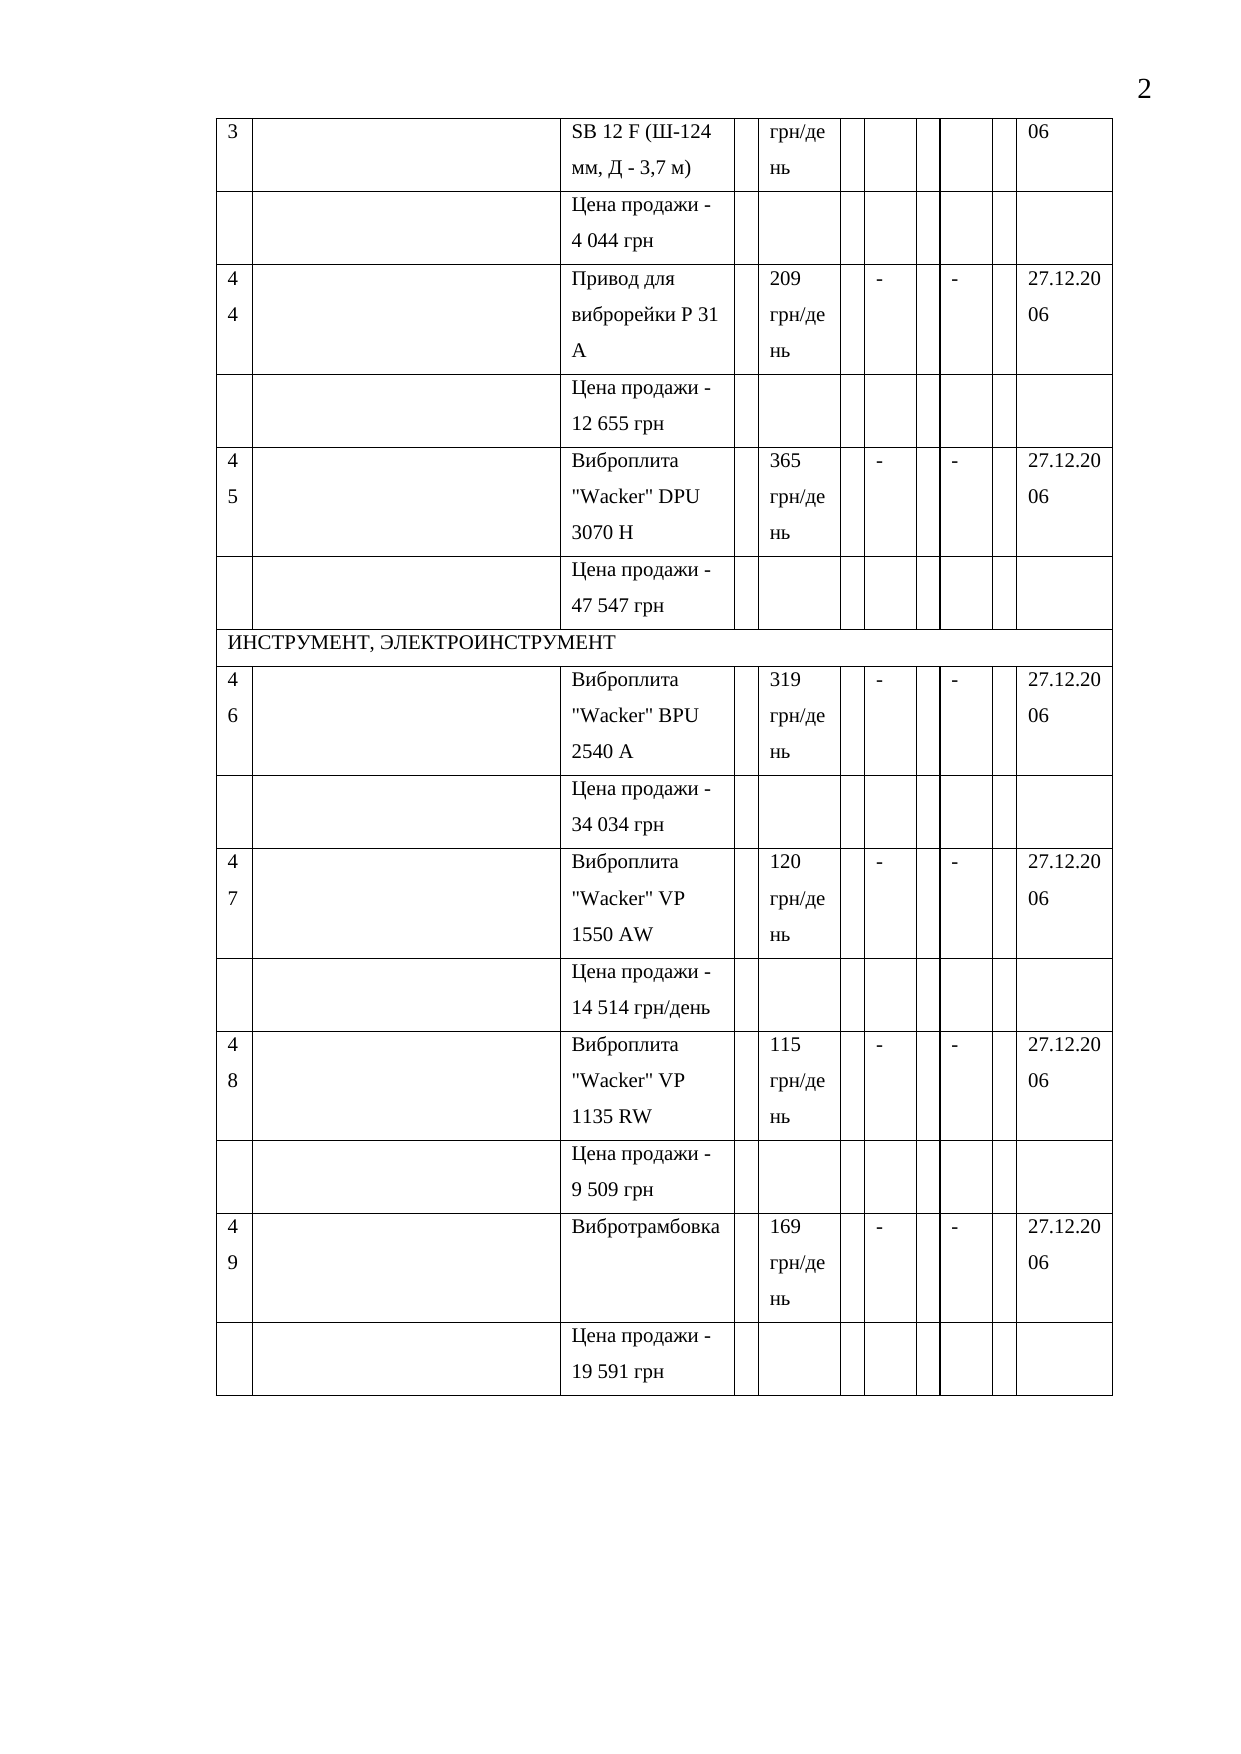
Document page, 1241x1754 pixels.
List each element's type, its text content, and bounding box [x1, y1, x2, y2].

table_cell [917, 776, 939, 848]
table_cell [841, 192, 864, 264]
table_cell [759, 192, 840, 264]
table_cell [735, 1214, 758, 1322]
table_cell [865, 1323, 916, 1395]
table_cell [941, 375, 992, 447]
table_cell - [865, 1214, 916, 1322]
table_cell [735, 448, 758, 556]
table_cell [865, 776, 916, 848]
table_cell 47 [217, 849, 252, 957]
table_cell [253, 776, 560, 848]
table_cell [917, 1214, 939, 1322]
table_cell [841, 1323, 864, 1395]
table_cell [993, 1323, 1016, 1395]
table_cell - [941, 849, 992, 957]
table_cell [217, 192, 252, 264]
table_cell Цена продажи - 4 044 грн [561, 192, 734, 264]
table_cell [253, 265, 560, 373]
table_cell [841, 1032, 864, 1140]
table_cell [865, 557, 916, 629]
table_cell [993, 192, 1016, 264]
table_cell [735, 119, 758, 191]
table_cell Цена продажи - 14 514 грн/день [561, 959, 734, 1031]
table_cell 27.12.2006 [1017, 119, 1112, 191]
table_cell [735, 375, 758, 447]
table_cell 44 [217, 265, 252, 373]
table_cell [917, 119, 939, 191]
table_cell [865, 959, 916, 1031]
table_cell [735, 1032, 758, 1140]
table_cell [993, 667, 1016, 775]
table_cell [253, 849, 560, 957]
table_cell [993, 959, 1016, 1031]
table_cell [735, 1323, 758, 1395]
table_cell - [941, 1214, 992, 1322]
table_cell [759, 375, 840, 447]
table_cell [561, 119, 734, 191]
table_cell [735, 849, 758, 957]
table_cell [735, 265, 758, 373]
table_cell [759, 776, 840, 848]
table_cell [735, 557, 758, 629]
table_cell [759, 959, 840, 1031]
table_cell [917, 849, 939, 957]
table_cell ИНСТРУМЕНТ, ЭЛЕКТРОИНСТРУМЕНТ [217, 630, 1112, 666]
table_cell [735, 776, 758, 848]
table_cell [917, 959, 939, 1031]
table_cell 115 грн/день [759, 1032, 840, 1140]
table_cell [917, 1141, 939, 1213]
table_cell 48 [217, 1032, 252, 1140]
table_cell [253, 557, 560, 629]
table_cell [941, 959, 992, 1031]
table_cell - [865, 119, 916, 191]
table_cell [759, 557, 840, 629]
table_cell [917, 265, 939, 373]
table_cell 319 грн/день [759, 667, 840, 775]
table_cell 365 грн/день [759, 448, 840, 556]
table_cell [841, 119, 864, 191]
table_cell [217, 959, 252, 1031]
table_cell 27.12.2006 [1017, 849, 1112, 957]
table_cell [253, 375, 560, 447]
table_cell [735, 959, 758, 1031]
table_cell [217, 1323, 252, 1395]
table_cell [1017, 1141, 1112, 1213]
table_cell [917, 448, 939, 556]
table_cell [917, 375, 939, 447]
table_cell 27.12.2006 [1017, 448, 1112, 556]
table_cell 169 грн/день [759, 1214, 840, 1322]
table_cell [1017, 375, 1112, 447]
table_cell [253, 192, 560, 264]
table_cell [941, 192, 992, 264]
table_cell [941, 557, 992, 629]
table_cell - [865, 448, 916, 556]
table_cell [993, 557, 1016, 629]
table_cell [993, 1214, 1016, 1322]
table_cell [993, 1032, 1016, 1140]
table_cell Виброплита "Wacker" VP 1550 AW [561, 849, 734, 957]
table_cell Вибротрамбовка [561, 1214, 734, 1322]
table_cell [253, 667, 560, 775]
table_cell Виброплита "Wacker" VP 1135 RW [561, 1032, 734, 1140]
table_cell - [941, 119, 992, 191]
table_cell [841, 1214, 864, 1322]
table_cell [735, 1141, 758, 1213]
table_cell [917, 1323, 939, 1395]
table_cell [841, 265, 864, 373]
table_cell [759, 1323, 840, 1395]
table_cell Цена продажи - 47 547 грн [561, 557, 734, 629]
table_cell 49 [217, 1214, 252, 1322]
table_cell [917, 192, 939, 264]
table_cell [993, 849, 1016, 957]
table_cell [841, 375, 864, 447]
table_cell Привод для виброрейки P 31 A [561, 265, 734, 373]
table_cell [253, 119, 560, 191]
table_cell [993, 119, 1016, 191]
table_cell 55 грн/день [759, 119, 840, 191]
table_cell [735, 667, 758, 775]
table_cell 27.12.2006 [1017, 667, 1112, 775]
table_cell [1017, 776, 1112, 848]
table_cell 43 [217, 119, 252, 191]
table_cell - [865, 667, 916, 775]
table_cell - [865, 1032, 916, 1140]
table_cell [841, 1141, 864, 1213]
table_cell [253, 1032, 560, 1140]
table_cell Виброплита "Wacker" DPU 3070 H [561, 448, 734, 556]
table_cell Цена продажи - 34 034 грн [561, 776, 734, 848]
table_cell [217, 557, 252, 629]
table_cell [217, 776, 252, 848]
table_cell [253, 959, 560, 1031]
table_cell Цена продажи - 19 591 грн [561, 1323, 734, 1395]
table_cell Цена продажи - 12 655 грн [561, 375, 734, 447]
table_cell [865, 375, 916, 447]
table_cell [217, 375, 252, 447]
table_cell [1017, 1323, 1112, 1395]
table_cell - [941, 265, 992, 373]
table_cell - [941, 1032, 992, 1140]
table_cell - [865, 849, 916, 957]
table_cell [759, 1141, 840, 1213]
table_cell [841, 959, 864, 1031]
table_cell [993, 265, 1016, 373]
table_cell 45 [217, 448, 252, 556]
table_cell 120 грн/день [759, 849, 840, 957]
table_cell [253, 1141, 560, 1213]
table_cell [841, 776, 864, 848]
table_cell - [941, 448, 992, 556]
table_cell [865, 192, 916, 264]
table_cell [841, 849, 864, 957]
table_cell [917, 667, 939, 775]
table_cell [253, 1214, 560, 1322]
table_cell [941, 1141, 992, 1213]
table_cell [841, 557, 864, 629]
table_cell [941, 776, 992, 848]
table_cell [735, 192, 758, 264]
table_cell - [865, 265, 916, 373]
table_cell Виброплита "Wacker" BPU 2540 A [561, 667, 734, 775]
table_cell [993, 448, 1016, 556]
table_cell Цена продажи - 9 509 грн [561, 1141, 734, 1213]
table_cell [917, 557, 939, 629]
table_cell 27.12.2006 [1017, 1214, 1112, 1322]
table_cell 27.12.2006 [1017, 1032, 1112, 1140]
table_cell 27.12.2006 [1017, 265, 1112, 373]
table_cell [1017, 959, 1112, 1031]
table_cell 46 [217, 667, 252, 775]
table_cell [993, 1141, 1016, 1213]
table_cell 209 грн/день [759, 265, 840, 373]
table_cell [217, 1141, 252, 1213]
table_cell [841, 448, 864, 556]
table_cell [841, 667, 864, 775]
table_cell [253, 1323, 560, 1395]
table_cell [253, 448, 560, 556]
table_cell [917, 1032, 939, 1140]
table_cell - [941, 667, 992, 775]
table_cell [1017, 192, 1112, 264]
table_cell [993, 375, 1016, 447]
table_cell [1017, 557, 1112, 629]
table_cell [865, 1141, 916, 1213]
table_cell [993, 776, 1016, 848]
table_cell [941, 1323, 992, 1395]
